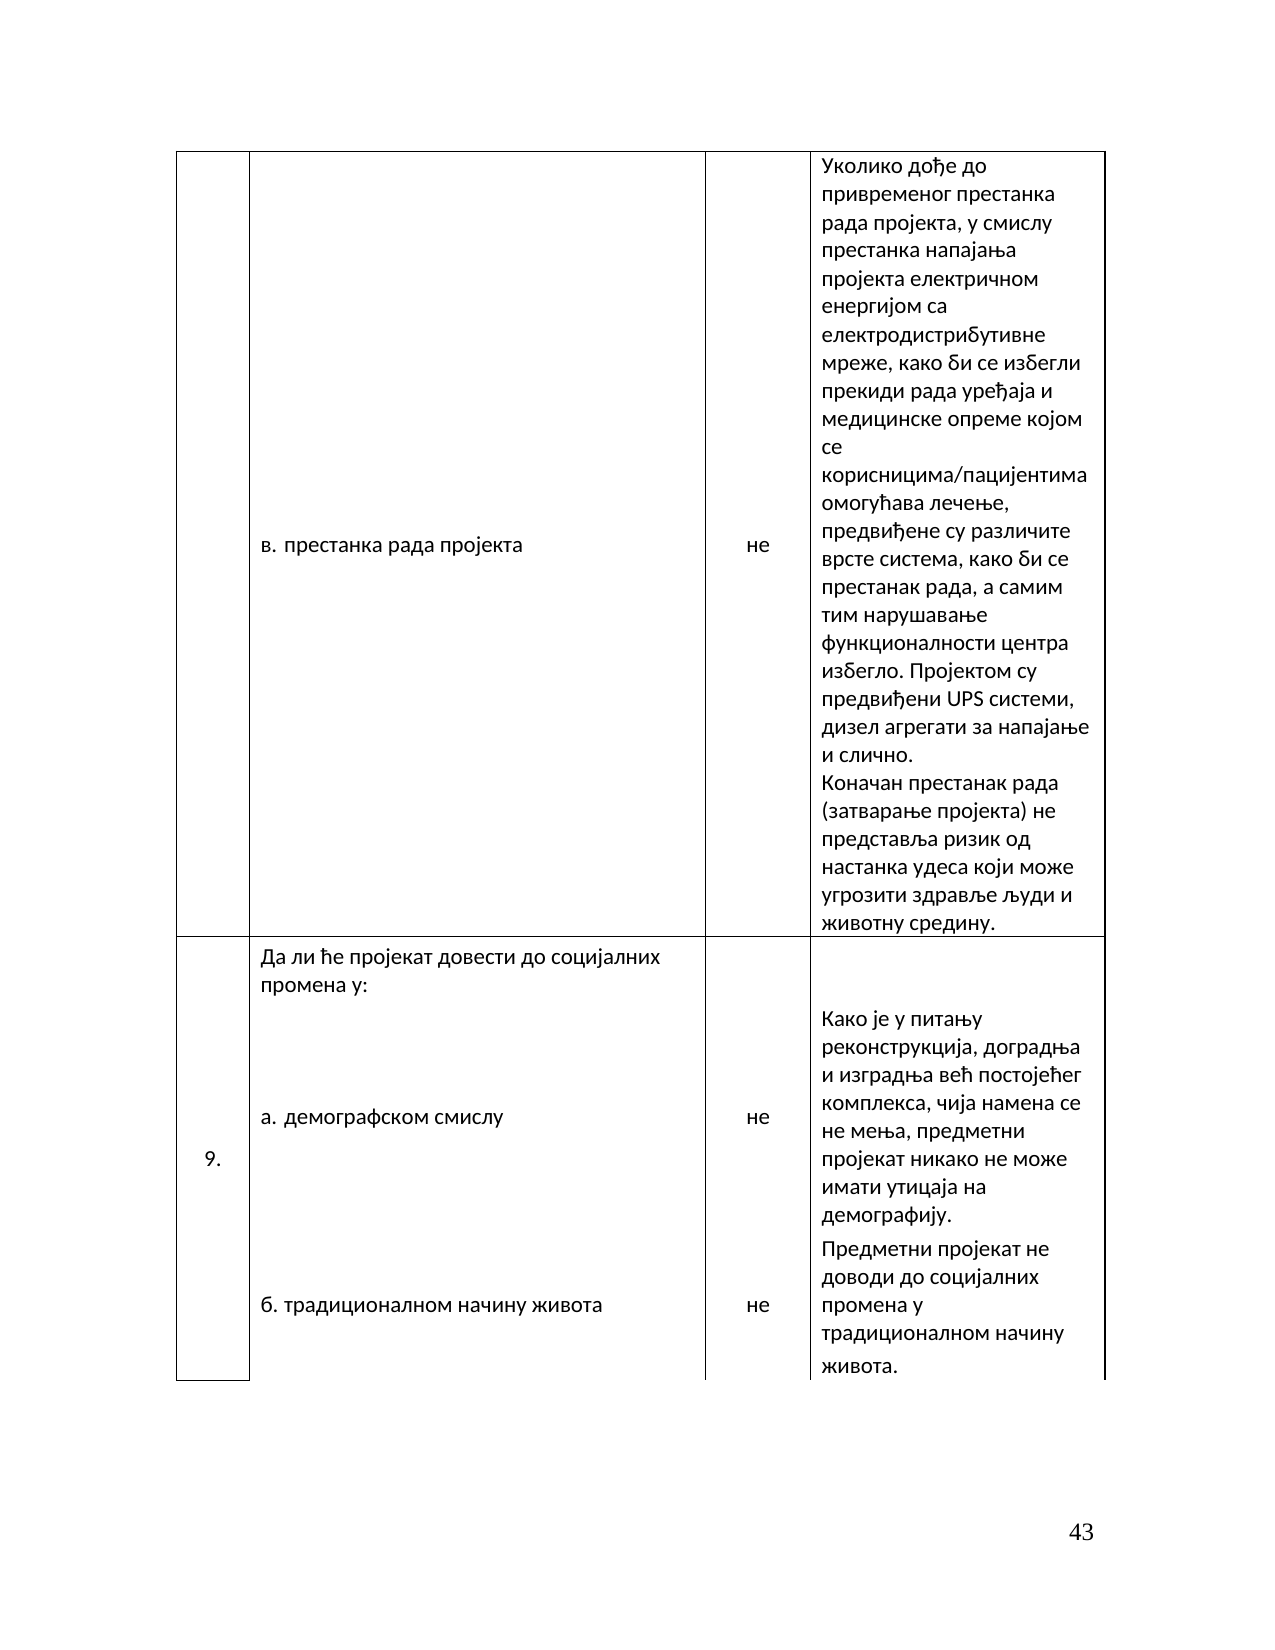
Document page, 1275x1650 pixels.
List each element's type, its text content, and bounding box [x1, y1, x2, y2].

table_cell Предметни пројекат не доводи до социјалних промена у традиционалном начину живота. [811, 1229, 1104, 1379]
table_cell Како је у питању реконструкција, доградња и изградња већ постојећег комплекса, чија намена се не мења, предметни пројекат никако не може имати утицаја на демографију. [811, 1003, 1104, 1228]
table_cell не [706, 1229, 810, 1379]
table_cell Да ли ће пројекат довести до социјалних промена у: [250, 937, 705, 1003]
table_cell не [706, 152, 810, 936]
table_cell Уколико дође до привременог престанка рада пројекта, у смислу престанка напајања пројекта електричном енергијом са електродистрибутивне мреже, како би се избегли прекиди рада уређаја и медицинске опреме којом се корисницима/пацијентима омогућава лечење, предвиђене су различите врсте система, како би се престанак рада, а самим тим нарушавање функционалности центра избегло. Пројектом су предвиђени UPS системи, дизел агрегати за напајање и слично. Коначан престанак рада (затварање пројекта) не представља ризик од настанка удеса који може угрозити здравље људи и животну средину. [811, 152, 1104, 936]
table_cell [811, 937, 1104, 1003]
table_cell 9. [177, 937, 249, 1379]
table_cell не [706, 1003, 810, 1228]
table_cell а. демографском смислу [250, 1003, 705, 1228]
table_cell в. престанка рада пројекта [250, 152, 705, 936]
table_cell б. традиционалном начину живота [250, 1229, 705, 1379]
table_cell [706, 937, 810, 1003]
